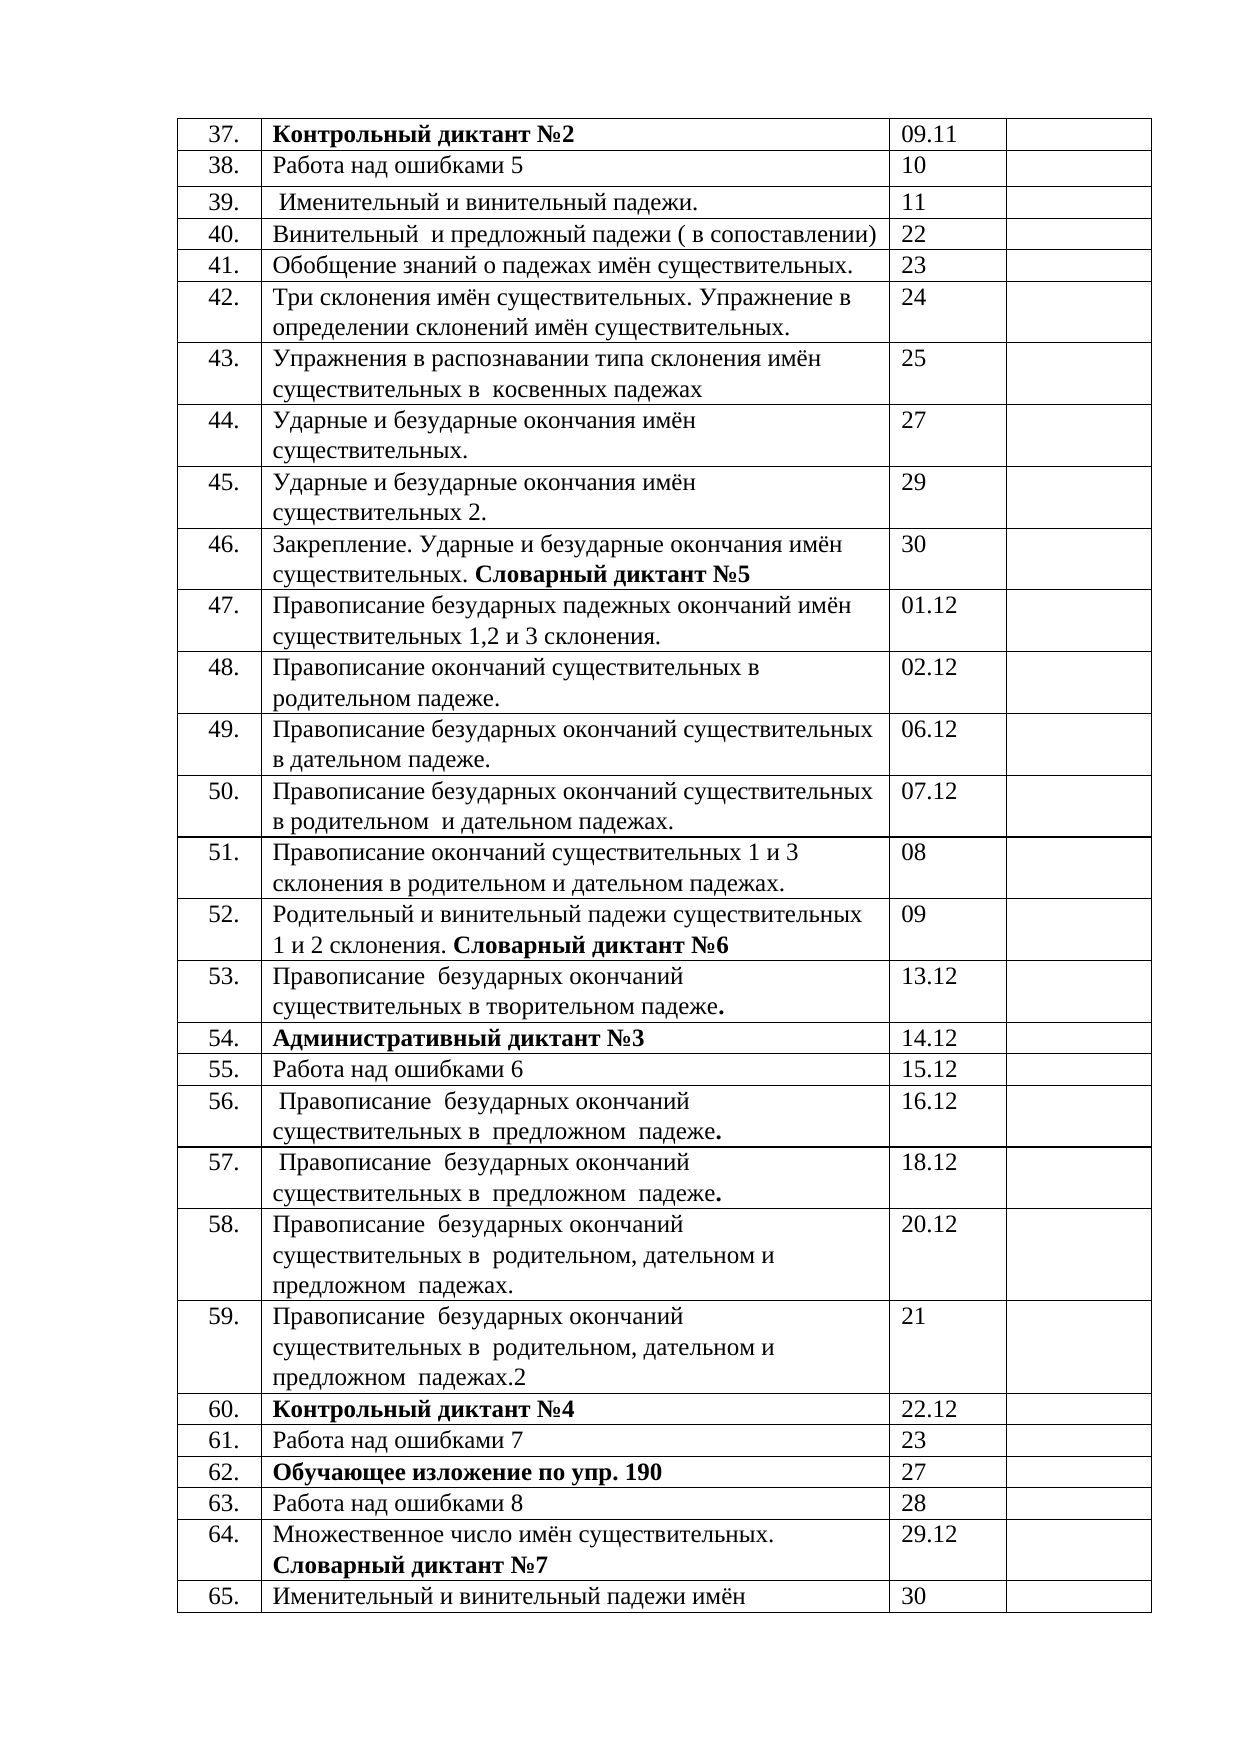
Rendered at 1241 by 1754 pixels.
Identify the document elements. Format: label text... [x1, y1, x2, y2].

table_cell 14.12 [890, 1023, 1006, 1053]
table_cell Множественное число имён существительных. Словарный диктант №7 [262, 1520, 889, 1580]
table_cell [178, 219, 261, 249]
table_cell 20.12 [890, 1209, 1006, 1300]
table_cell [1007, 343, 1151, 404]
table_cell [1007, 1425, 1151, 1456]
table_cell [178, 1488, 261, 1518]
table_cell [1007, 187, 1151, 218]
table_cell [1007, 1086, 1151, 1146]
table_cell 13.12 [890, 961, 1006, 1022]
table_cell [178, 250, 261, 281]
table_cell [178, 467, 261, 528]
table_cell Правописание безударных окончаний существительных в предложном падеже. [262, 1148, 889, 1208]
table_cell Упражнения в распознавании типа склонения имён существительных в косвенных падежах [262, 343, 889, 404]
table_cell Работа над ошибками 6 [262, 1054, 889, 1085]
table_cell 01.12 [890, 590, 1006, 651]
table_cell Правописание окончаний существительных 1 и 3 склонения в родительном и дательном падежах. [262, 838, 889, 898]
table_cell [1007, 776, 1151, 836]
table_cell [178, 1148, 261, 1208]
table_cell [178, 119, 261, 149]
table_cell [1007, 652, 1151, 713]
table_cell [1007, 529, 1151, 589]
table_cell [178, 151, 261, 186]
table_cell [178, 529, 261, 589]
table_cell [178, 1457, 261, 1487]
table_cell Родительный и винительный падежи существительных 1 и 2 склонения. Словарный диктант №6 [262, 899, 889, 960]
table_cell 25 [890, 343, 1006, 404]
table_cell [178, 1425, 261, 1456]
table_cell [1007, 1023, 1151, 1053]
table_cell 30 [890, 529, 1006, 589]
table_cell [178, 1301, 261, 1393]
table_cell 21 [890, 1301, 1006, 1393]
table_cell Правописание безударных окончаний существительных в родительном и дательном падежах. [262, 776, 889, 836]
table_cell [178, 343, 261, 404]
table_cell Ударные и безударные окончания имён существительных 2. [262, 467, 889, 528]
table_cell 29 [890, 467, 1006, 528]
table_cell 02.12 [890, 652, 1006, 713]
table_cell [1007, 1457, 1151, 1487]
table_cell Административный диктант №3 [262, 1023, 889, 1053]
table_cell [1007, 838, 1151, 898]
table_cell 28 [890, 1488, 1006, 1518]
table_cell 09.11 [890, 119, 1006, 149]
table_cell [1007, 282, 1151, 342]
table_cell [1007, 405, 1151, 466]
table_cell Ударные и безударные окончания имён существительных. [262, 405, 889, 466]
table_cell Правописание безударных окончаний существительных в предложном падеже. [262, 1086, 889, 1146]
table_cell [1007, 219, 1151, 249]
table_cell [178, 1209, 261, 1300]
table_cell Контрольный диктант №4 [262, 1394, 889, 1424]
table_cell Работа над ошибками 5 [262, 151, 889, 186]
table_cell [1007, 1301, 1151, 1393]
table_cell [178, 776, 261, 836]
table_cell [178, 1023, 261, 1053]
table_cell 22 [890, 219, 1006, 249]
table_cell Работа над ошибками 8 [262, 1488, 889, 1518]
table_cell Контрольный диктант №2 [262, 119, 889, 149]
table_cell 06.12 [890, 714, 1006, 775]
table_cell 11 [890, 187, 1006, 218]
table_cell [1007, 119, 1151, 149]
table_cell [1007, 1209, 1151, 1300]
table_cell 27 [890, 1457, 1006, 1487]
table_cell Закрепление. Ударные и безударные окончания имён существительных. Словарный диктант №5 [262, 529, 889, 589]
table_cell Правописание безударных окончаний существительных в родительном, дательном и предложном падежах. [262, 1209, 889, 1300]
table_cell [178, 838, 261, 898]
table_cell 23 [890, 1425, 1006, 1456]
table_cell 29.12 [890, 1520, 1006, 1580]
table_cell 24 [890, 282, 1006, 342]
table_cell 18.12 [890, 1148, 1006, 1208]
table_cell [1007, 1488, 1151, 1518]
table_cell [1007, 899, 1151, 960]
table_cell [178, 652, 261, 713]
table_cell Правописание безударных падежных окончаний имён существительных 1,2 и 3 склонения. [262, 590, 889, 651]
table_cell [178, 405, 261, 466]
table_cell [178, 1520, 261, 1580]
table_cell 30 [890, 1581, 1006, 1612]
table_cell Правописание окончаний существительных в родительном падеже. [262, 652, 889, 713]
table_cell [1007, 714, 1151, 775]
table_cell [178, 1054, 261, 1085]
table_cell Обобщение знаний о падежах имён существительных. [262, 250, 889, 281]
table_cell 10 [890, 151, 1006, 186]
table_cell Правописание безударных окончаний существительных в дательном падеже. [262, 714, 889, 775]
table_cell [178, 1581, 261, 1612]
table_cell [178, 714, 261, 775]
table_cell [178, 282, 261, 342]
table_cell [1007, 1581, 1151, 1612]
table_cell 23 [890, 250, 1006, 281]
table_cell 15.12 [890, 1054, 1006, 1085]
table_cell [1007, 151, 1151, 186]
table_cell 08 [890, 838, 1006, 898]
table_cell 09 [890, 899, 1006, 960]
table_cell [178, 899, 261, 960]
table_cell Три склонения имён существительных. Упражнение в определении склонений имён существительных. [262, 282, 889, 342]
table_cell [1007, 961, 1151, 1022]
table_cell [1007, 1148, 1151, 1208]
table_cell Винительный и предложный падежи ( в сопоставлении) [262, 219, 889, 249]
table_cell [1007, 1054, 1151, 1085]
table_cell 27 [890, 405, 1006, 466]
table_cell 07.12 [890, 776, 1006, 836]
table_cell Правописание безударных окончаний существительных в родительном, дательном и предложном падежах.2 [262, 1301, 889, 1393]
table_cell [262, 1581, 889, 1612]
table_cell Правописание безударных окончаний существительных в творительном падеже. [262, 961, 889, 1022]
table_cell Именительный и винительный падежи. [262, 187, 889, 218]
table_cell 16.12 [890, 1086, 1006, 1146]
table_cell [1007, 1520, 1151, 1580]
table_cell Работа над ошибками 7 [262, 1425, 889, 1456]
table_cell [1007, 467, 1151, 528]
table_cell Обучающее изложение по упр. 190 [262, 1457, 889, 1487]
table_cell [1007, 250, 1151, 281]
table_cell [178, 187, 261, 218]
table_cell [178, 961, 261, 1022]
table_cell [178, 1394, 261, 1424]
table_cell [178, 1086, 261, 1146]
table_cell 22.12 [890, 1394, 1006, 1424]
table_cell [178, 590, 261, 651]
table_cell [1007, 590, 1151, 651]
table_cell [1007, 1394, 1151, 1424]
